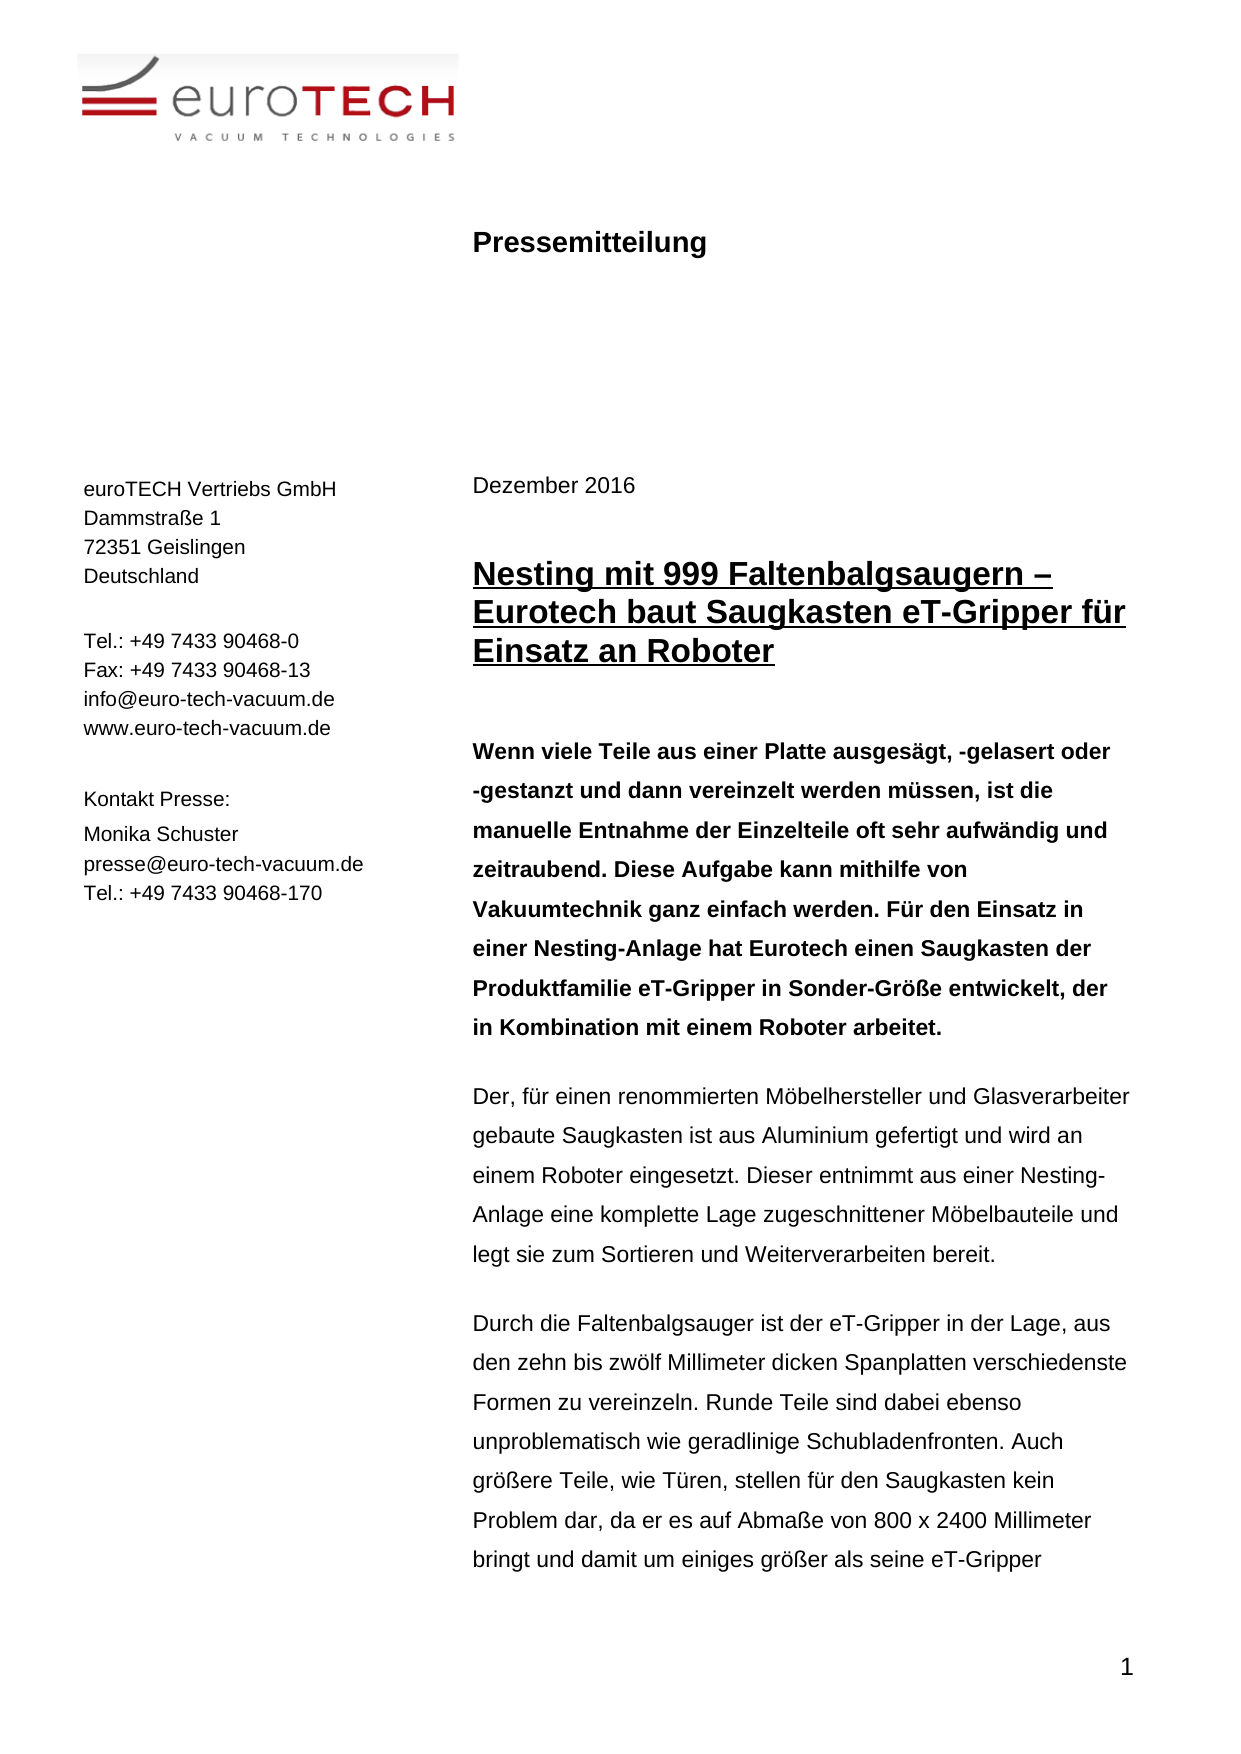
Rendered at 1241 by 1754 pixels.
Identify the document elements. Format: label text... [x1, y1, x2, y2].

picture [8, 19, 475, 161]
text Nesting mit 999 Faltenbalgsaugern – [472, 554, 1134, 592]
text Wenn viele Teile aus einer Platte ausgesägt, -gelasert oder -gestanzt und dann vereinzelt werden müssen, ist die manuelle Entnahme der Einzelteile oft sehr aufwändig und zeitraubend. Diese Aufgabe kann mithilfe von Vakuumtechnik ganz einfach werden. Für den Einsatz in einer Nesting-Anlage hat Eurotech einen Saugkasten der Produktfamilie eT-Gripper in Sonder-Größe entwickelt, der in Kombination mit einem Roboter arbeitet. [472, 738, 1134, 1041]
text Der, für einen renommierten Möbelhersteller und Glasverarbeiter gebaute Saugkasten ist aus Aluminium gefertigt und wird an einem Roboter eingesetzt. Dieser entnimmt aus einer Nesting-Anlage eine komplette Lage zugeschnittener Möbelbauteile und legt sie zum Sortieren und Weiterverarbeiten bereit. [472, 1083, 1134, 1267]
text Eurotech baut Saugkasten eT-Gripper für Einsatz an Roboter [472, 592, 1134, 669]
text Dezember 2016 [472, 472, 1134, 528]
